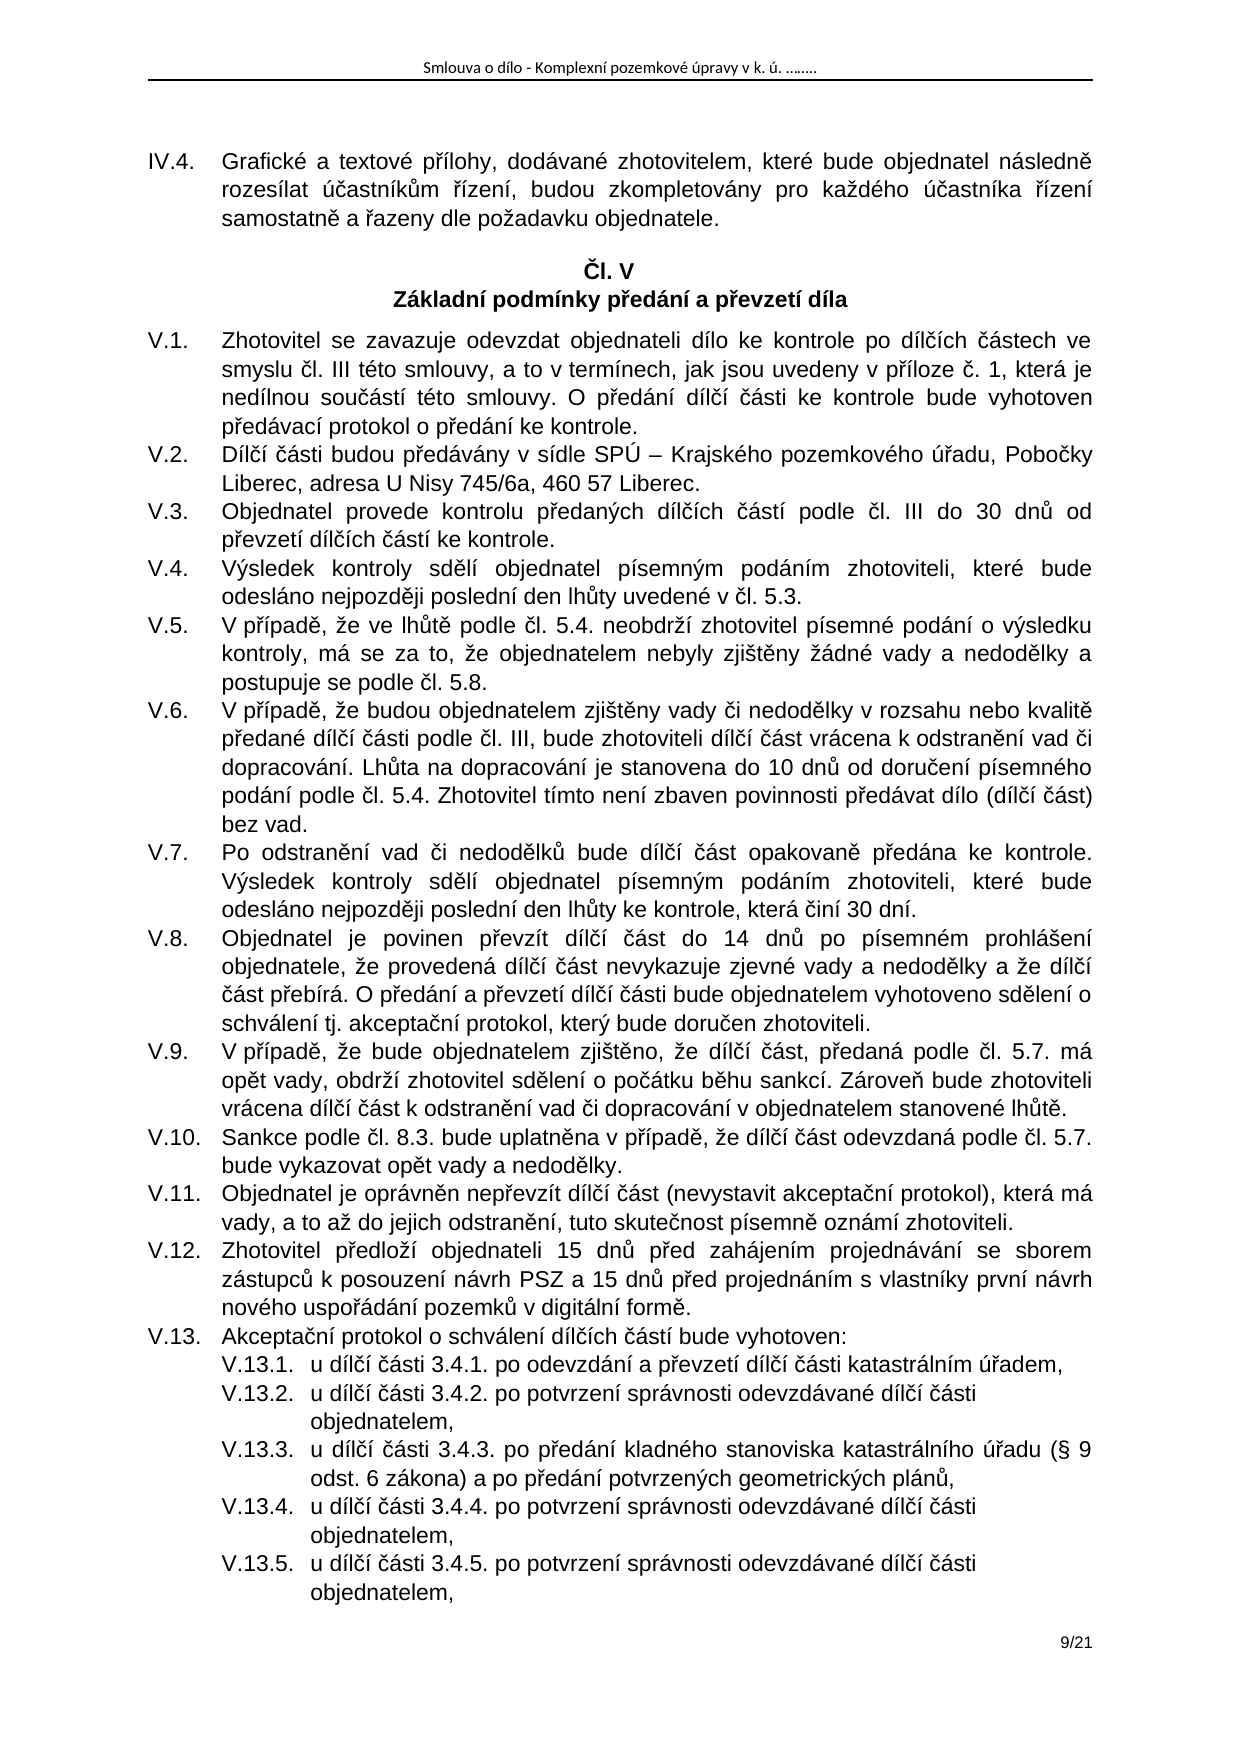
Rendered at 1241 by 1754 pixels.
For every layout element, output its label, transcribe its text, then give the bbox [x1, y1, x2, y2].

text u dílčí části 3.4.2. po potvrzení správnosti odevzdávané dílčí části objednatelem, [221, 1379, 1093, 1434]
text u dílčí části 3.4.3. po předání kladného stanoviska katastrálního úřadu (§ 9 odst. 6 zákona) a po předání potvrzených geometrických plánů, [221, 1436, 1093, 1491]
text u dílčí části 3.4.4. po potvrzení správnosti odevzdávané dílčí části objednatelem, [221, 1493, 1093, 1548]
list V případě, že budou objednatelem zjištěny vady či nedodělky v rozsahu nebo kvalitě předané dílčí části podle čl. III, bude zhotoviteli dílčí část vrácena k odstranění vad či dopracování. Lhůta na dopracování je stanovena do 10 dnů od doručení písemného podání podle čl. 5.4. Zhotovitel tímto není zbaven povinnosti předávat dílo (dílčí část) bez vad. [148, 697, 1093, 837]
list V případě, že bude objednatelem zjištěno, že dílčí část, předaná podle čl. 5.7. má opět vady, obdrží zhotovitel sdělení o počátku běhu sankcí. Zároveň bude zhotoviteli vrácena dílčí část k odstranění vad či dopracování v objednatelem stanovené lhůtě. [148, 1038, 1093, 1121]
list V případě, že ve lhůtě podle čl. 5.4. neobdrží zhotovitel písemné podání o výsledku kontroly, má se za to, že objednatelem nebyly zjištěny žádné vady a nedodělky a postupuje se podle čl. 5.8. [148, 612, 1093, 695]
list Objednatel provede kontrolu předaných dílčích částí podle čl. III do 30 dnů od převzetí dílčích částí ke kontrole. [148, 498, 1093, 553]
list Objednatel je oprávněn nepřevzít dílčí část (nevystavit akceptační protokol), která má vady, a to až do jejich odstranění, tuto skutečnost písemně oznámí zhotoviteli. [148, 1180, 1093, 1235]
list Grafické a textové přílohy, dodávané zhotovitelem, které bude objednatel následně rozesílat účastníkům řízení, budou zkompletovány pro každého účastníka řízení samostatně a řazeny dle požadavku objednatele. [148, 148, 1093, 231]
list Zhotovitel předloží objednateli 15 dnů před zahájením projednávání se sborem zástupců k posouzení návrh PSZ a 15 dnů před projednáním s vlastníky první návrh nového uspořádání pozemků v digitální formě. [148, 1237, 1093, 1321]
list Zhotovitel se zavazuje odevzdat objednateli dílo ke kontrole po dílčích částech ve smyslu čl. III této smlouvy, a to v termínech, jak jsou uvedeny v příloze č. 1, která je nedílnou součástí této smlouvy. O předání dílčí části ke kontrole bude vyhotoven předávací protokol o předání ke kontrole. [148, 327, 1093, 439]
list Akceptační protokol o schválení dílčích částí bude vyhotoven: [148, 1323, 1093, 1349]
list Objednatel je povinen převzít dílčí část do 14 dnů po písemném prohlášení objednatele, že provedená dílčí část nevykazuje zjevné vady a nedodělky a že dílčí část přebírá. O předání a převzetí dílčí části bude objednatelem vyhotoveno sdělení o schválení tj. akceptační protokol, který bude doručen zhotoviteli. [148, 924, 1093, 1036]
list Výsledek kontroly sdělí objednatel písemným podáním zhotoviteli, které bude odesláno nejpozději poslední den lhůty uvedené v čl. 5.3. [148, 555, 1093, 609]
list Po odstranění vad či nedodělků bude dílčí část opakovaně předána ke kontrole. Výsledek kontroly sdělí objednatel písemným podáním zhotoviteli, které bude odesláno nejpozději poslední den lhůty ke kontrole, která činí 30 dní. [148, 839, 1093, 922]
text u dílčí části 3.4.1. po odevzdání a převzetí dílčí části katastrálním úřadem, [221, 1351, 1093, 1377]
text Základní podmínky předání a převzetí díla [148, 258, 1093, 313]
text u dílčí části 3.4.5. po potvrzení správnosti odevzdávané dílčí části objednatelem, [221, 1550, 1093, 1605]
list Dílčí části budou předávány v sídle SPÚ – Krajského pozemkového úřadu, Pobočky Liberec, adresa U Nisy 745/6a, 460 57 Liberec. [148, 441, 1093, 496]
list Sankce podle čl. 8.3. bude uplatněna v případě, že dílčí část odevzdaná podle čl. 5.7. bude vykazovat opět vady a nedodělky. [148, 1123, 1093, 1178]
